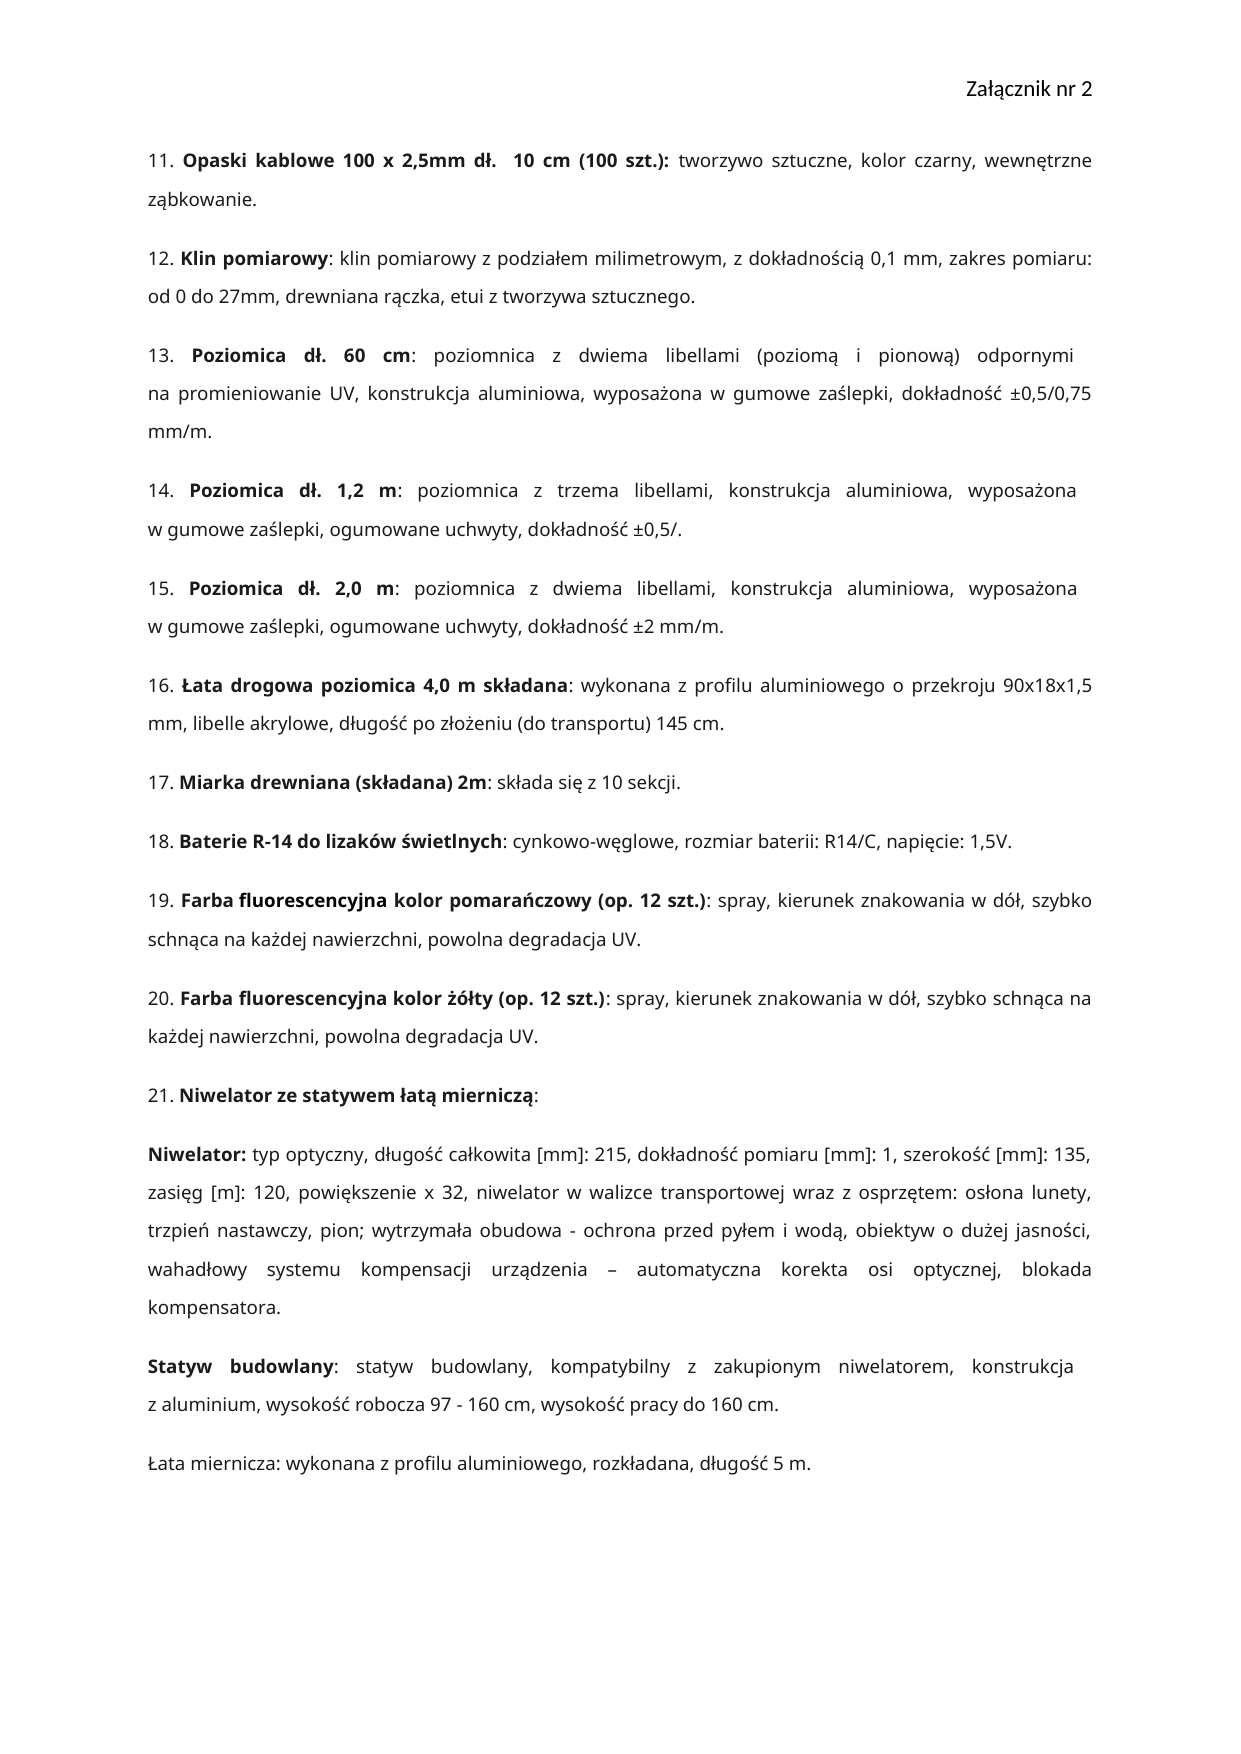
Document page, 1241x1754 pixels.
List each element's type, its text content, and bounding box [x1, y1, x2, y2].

text 16. Łata drogowa poziomica 4,0 m składana: wykonana z profilu aluminiowego o przekroju 90x18x1,5 mm, libelle akrylowe, długość po złożeniu (do transportu) 145 cm. [148, 672, 1093, 736]
text Statyw budowlany: statyw budowlany, kompatybilny z zakupionym niwelatorem, konstrukcja z aluminium, wysokość robocza 97 - 160 cm, wysokość pracy do 160 cm. [148, 1353, 1093, 1417]
text 18. Baterie R-14 do lizaków świetlnych: cynkowo-węglowe, rozmiar baterii: R14/C, napięcie: 1,5V. [148, 829, 1093, 854]
text 20. Farba fluorescencyjna kolor żółty (op. 12 szt.): spray, kierunek znakowania w dół, szybko schnąca na każdej nawierzchni, powolna degradacja UV. [148, 985, 1093, 1049]
text Łata miernicza: wykonana z profilu aluminiowego, rozkładana, długość 5 m. [148, 1451, 1093, 1476]
text 15. Poziomica dł. 2,0 m: poziomnica z dwiema libellami, konstrukcja aluminiowa, wyposażona w gumowe zaślepki, ogumowane uchwyty, dokładność ±2 mm/m. [148, 575, 1093, 639]
text 19. Farba fluorescencyjna kolor pomarańczowy (op. 12 szt.): spray, kierunek znakowania w dół, szybko schnąca na każdej nawierzchni, powolna degradacja UV. [148, 888, 1093, 951]
text 13. Poziomica dł. 60 cm: poziomnica z dwiema libellami (poziomą i pionową) odpornymi na promieniowanie UV, konstrukcja aluminiowa, wyposażona w gumowe zaślepki, dokładność ±0,5/0,75 mm/m. [148, 342, 1093, 444]
text 17. Miarka drewniana (składana) 2m: składa się z 10 sekcji. [148, 769, 1093, 795]
text 21. Niwelator ze statywem łatą mierniczą: [148, 1082, 1093, 1108]
text 12. Klin pomiarowy: klin pomiarowy z podziałem milimetrowym, z dokładnością 0,1 mm, zakres pomiaru: od 0 do 27mm, drewniana rączka, etui z tworzywa sztucznego. [148, 245, 1093, 309]
text 14. Poziomica dł. 1,2 m: poziomnica z trzema libellami, konstrukcja aluminiowa, wyposażona w gumowe zaślepki, ogumowane uchwyty, dokładność ±0,5/. [148, 478, 1093, 541]
text Niwelator: typ optyczny, długość całkowita [mm]: 215, dokładność pomiaru [mm]: 1, szerokość [mm]: 135, zasięg [m]: 120, powiększenie x 32, niwelator w walizce transportowej wraz z osprzętem: osłona lunety, trzpień nastawczy, pion; wytrzymała obudowa - ochrona przed pyłem i wodą, obiektyw o dużej jasności, wahadłowy systemu kompensacji urządzenia – automatyczna korekta osi optycznej, blokada kompensatora. [148, 1141, 1093, 1320]
text 11. Opaski kablowe 100 x 2,5mm dł. 10 cm (100 szt.): tworzywo sztuczne, kolor czarny, wewnętrzne ząbkowanie. [148, 148, 1093, 211]
